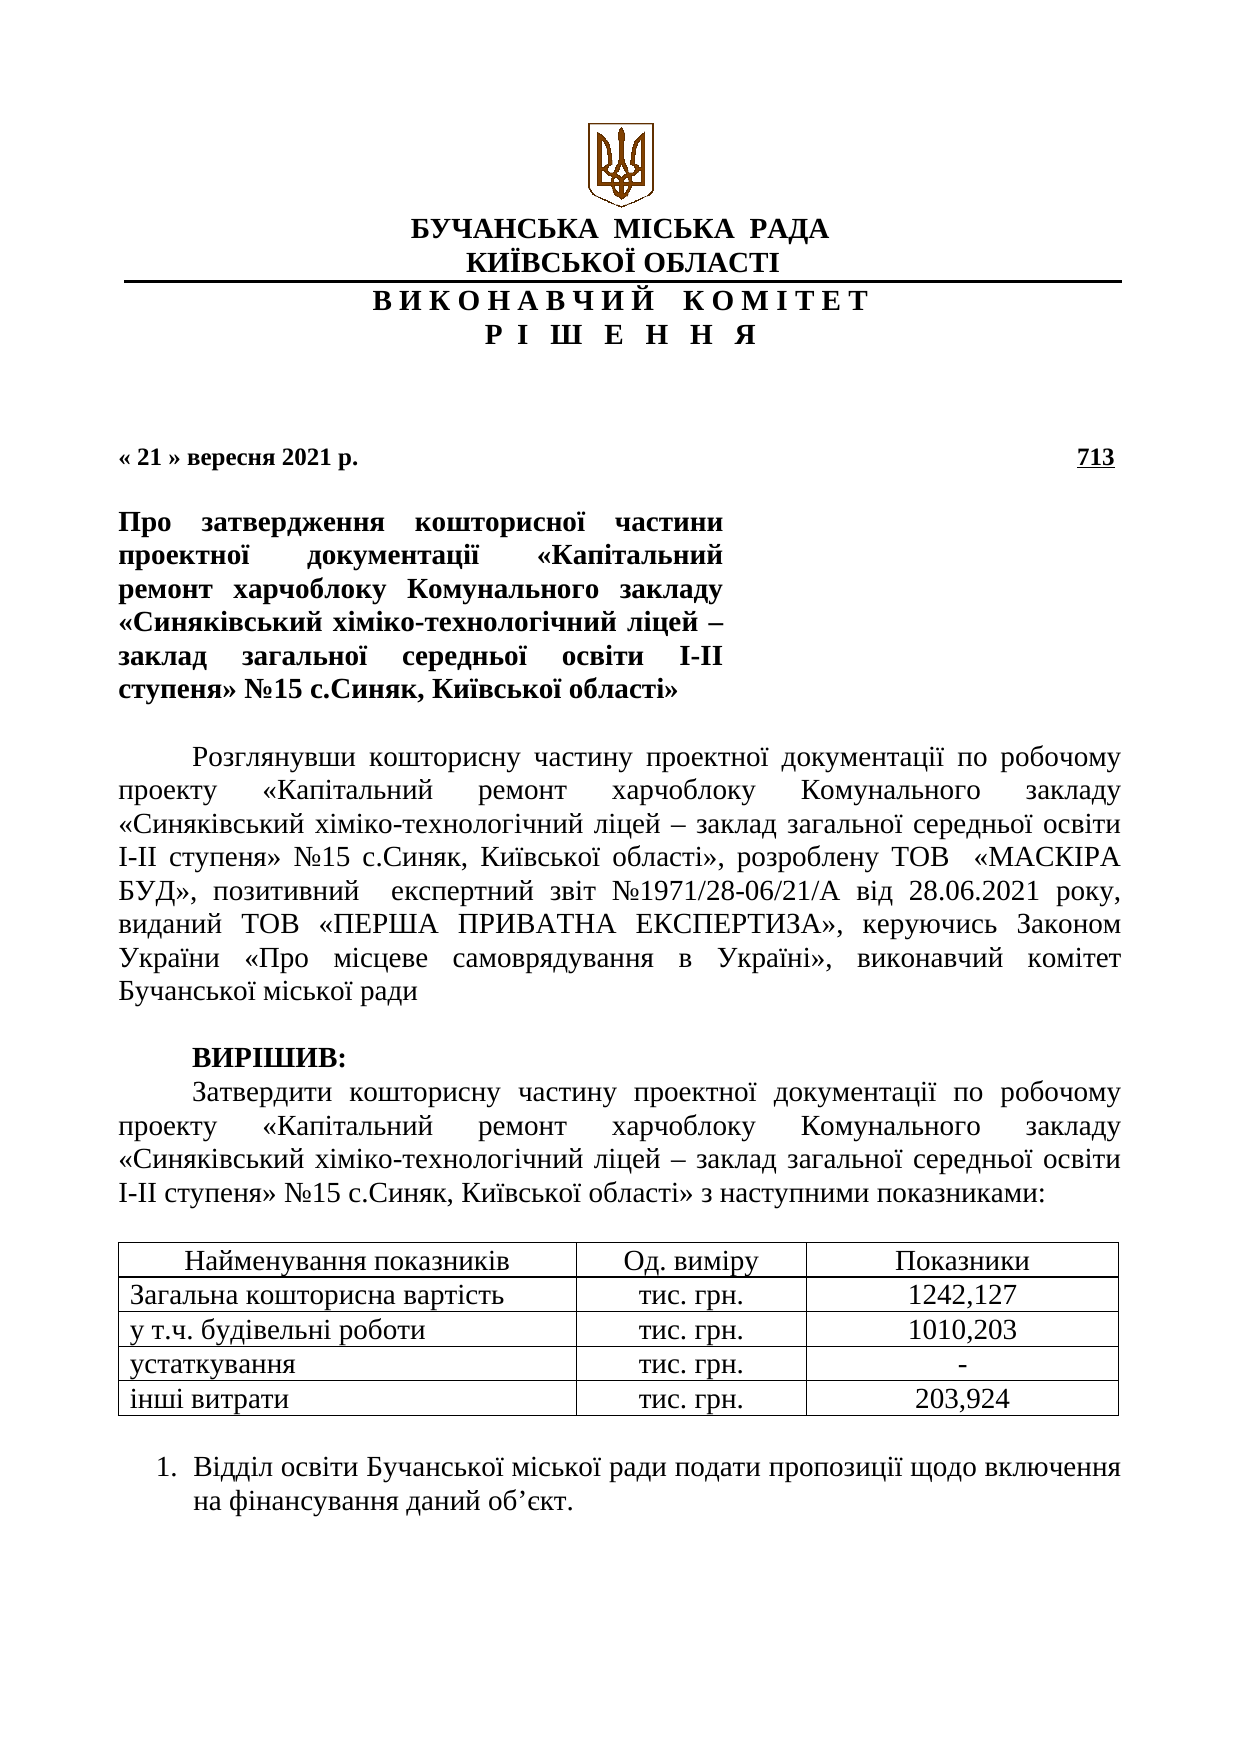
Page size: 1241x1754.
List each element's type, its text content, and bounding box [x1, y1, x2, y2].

subtitle Р І Ш Е Н Н Я [118, 317, 1122, 351]
table_header Показники [807, 1243, 1118, 1276]
text ВИРІШИВ: [118, 1041, 1122, 1074]
table_cell 203,924 [807, 1381, 1118, 1415]
table_cell тис. грн. [577, 1381, 806, 1415]
text Про затвердження кошторисної частини проектної документації «Капітальний ремонт харчоблоку Комунального закладу «Синяківський хіміко-технологічний ліцей – заклад загальної середньої освіти І-ІІ ступеня» №15 с.Синяк, Київської області» [118, 504, 723, 705]
table_cell устаткування [119, 1347, 576, 1380]
text В И К О Н А В Ч И Й К О М І Т Е Т [118, 283, 1122, 317]
table_header Од. виміру [577, 1243, 806, 1276]
table_header Найменування показників [119, 1243, 576, 1276]
list Відділ освіти Бучанської міської ради подати пропозиції щодо включення на фінансування даний об’єкт. [156, 1449, 1122, 1516]
table_cell тис. грн. [577, 1312, 806, 1346]
text Затвердити кошторисну частину проектної документації по робочому проекту «Капітальний ремонт харчоблоку Комунального закладу «Синяківський хіміко-технологічний ліцей – заклад загальної середньої освіти І-ІІ ступеня» №15 с.Синяк, Київської області» з наступними показниками: [118, 1074, 1122, 1208]
subtitle КИЇВСЬКОЇ ОБЛАСТІ [123, 245, 1122, 283]
picture [581, 117, 660, 212]
table_cell 1242,127 [807, 1278, 1118, 1311]
table_cell - [807, 1347, 1118, 1380]
table_cell 1010,203 [807, 1312, 1118, 1346]
text Розглянувши кошторисну частину проектної документації по робочому проекту «Капітальний ремонт харчоблоку Комунального закладу «Синяківський хіміко-технологічний ліцей – заклад загальної середньої освіти І-ІІ ступеня» №15 с.Синяк, Київської області», розроблену ТОВ «МАСКІРА БУД», позитивний експертний звіт №1971/28-06/21/А від 28.06.2021 року, виданий ТОВ «ПЕРША ПРИВАТНА ЕКСПЕРТИЗА», керуючись Законом України «Про місцеве самоврядування в Україні», виконавчий комітет Бучанської міської ради [118, 739, 1122, 1007]
table_cell інші витрати [119, 1381, 576, 1415]
subtitle « 21 » вересня 2021 р. 713 [118, 442, 1122, 470]
table_cell тис. грн. [577, 1347, 806, 1380]
table_cell у т.ч. будівельні роботи [119, 1312, 576, 1346]
text БУЧАНСЬКА МІСЬКА РАДА [118, 211, 1122, 245]
table_cell тис. грн. [577, 1278, 806, 1311]
table_cell Загальна кошторисна вартість [119, 1278, 576, 1311]
